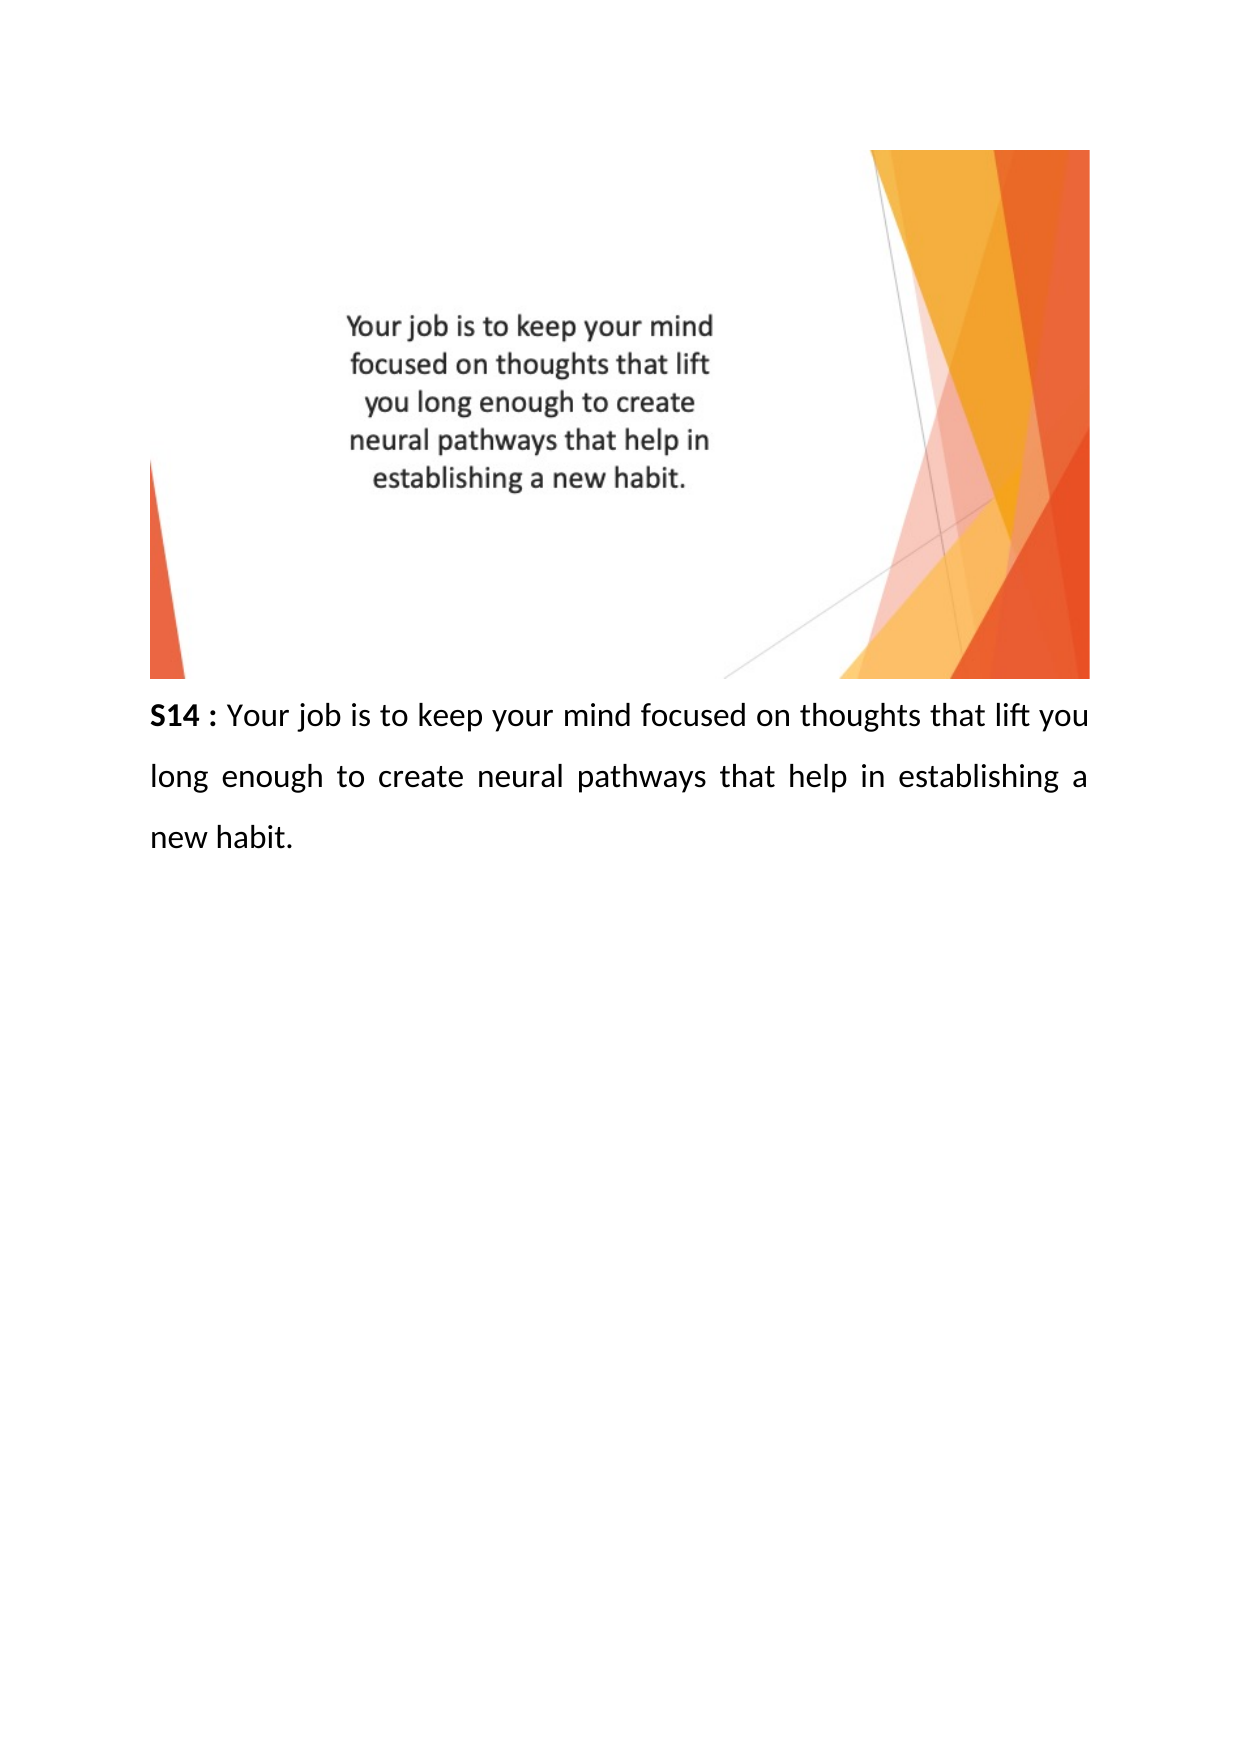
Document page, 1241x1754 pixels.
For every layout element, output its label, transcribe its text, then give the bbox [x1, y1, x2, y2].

picture [150, 150, 1090, 679]
text S14 : Your job is to keep your mind focused on thoughts that lift you long enough to create neural pathways that help in establishing a new habit. [150, 694, 1090, 857]
